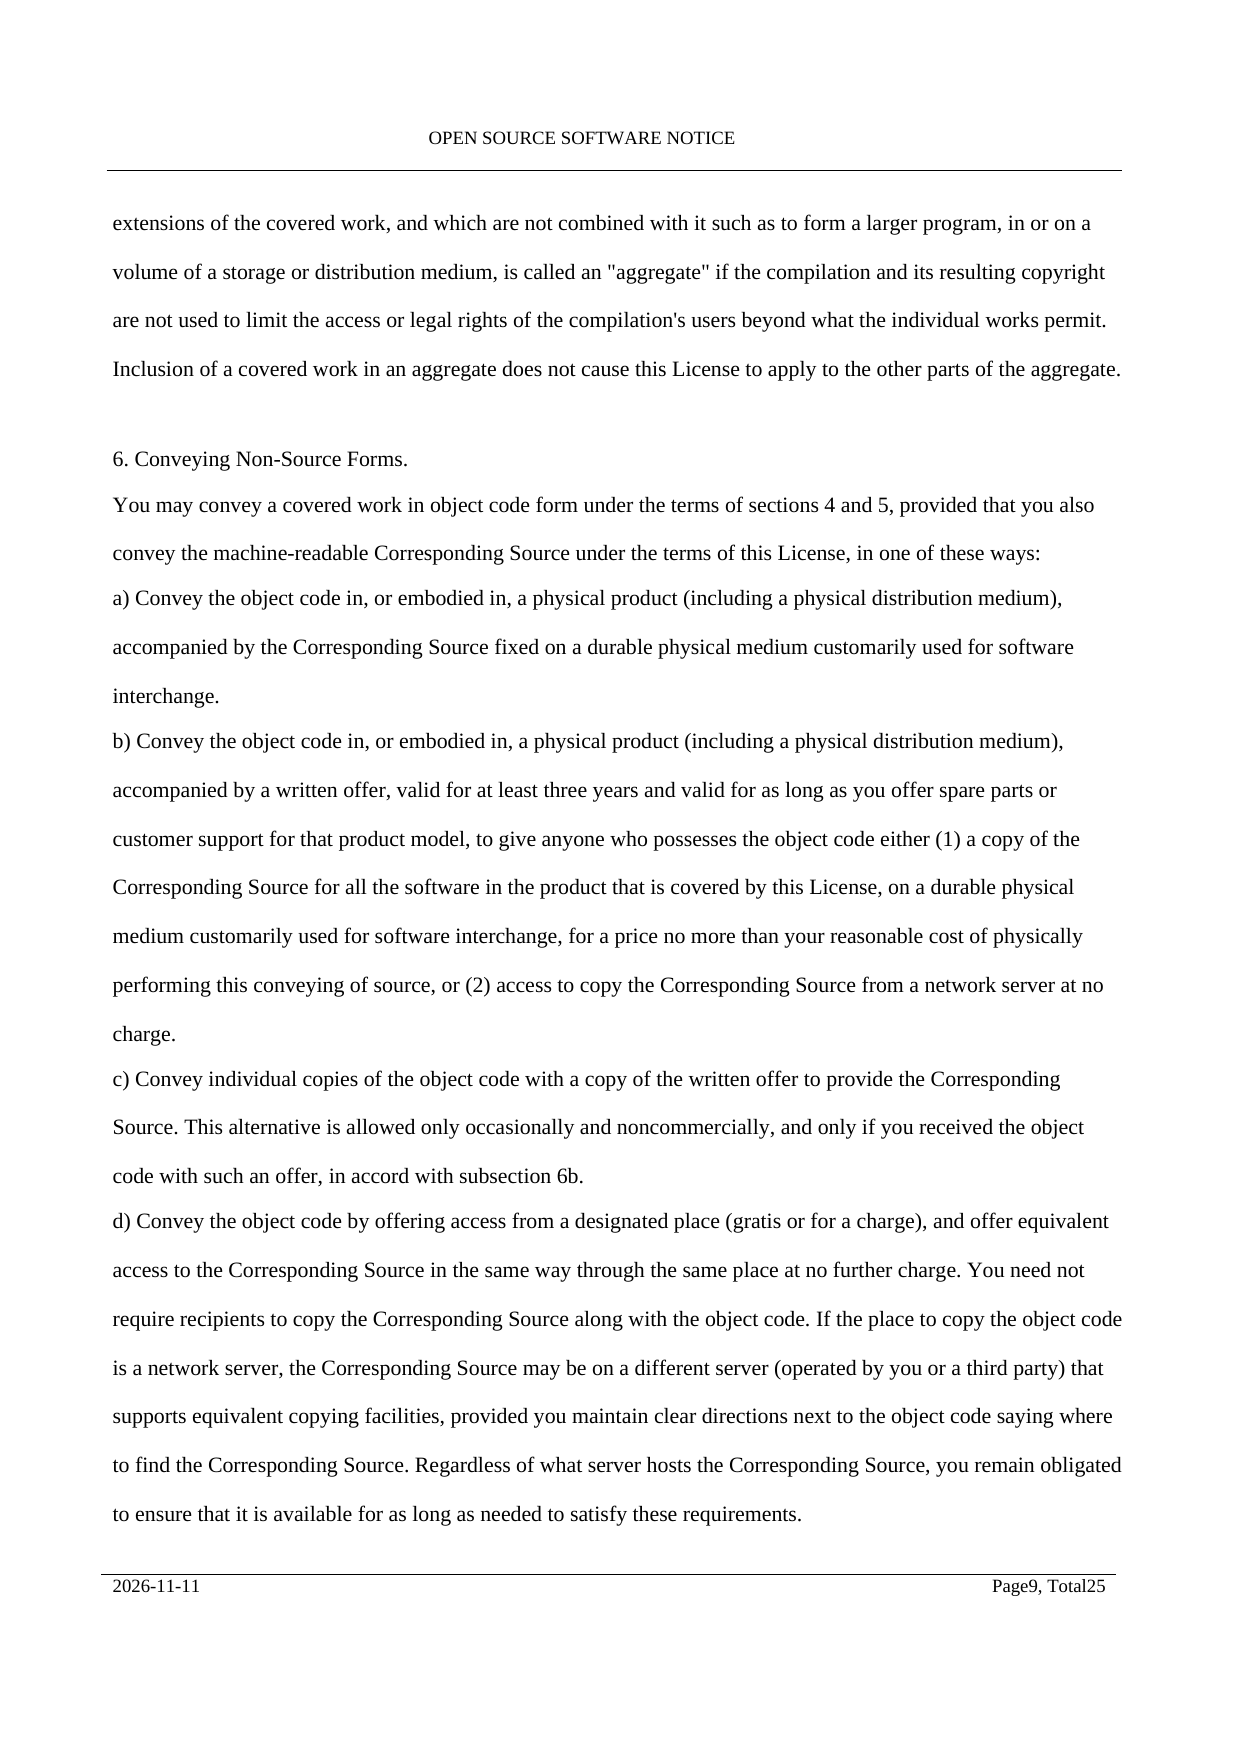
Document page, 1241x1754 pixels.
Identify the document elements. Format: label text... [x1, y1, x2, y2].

text 6. Conveying Non-Source Forms. [112, 443, 1128, 475]
text a) Convey the object code in, or embodied in, a physical product (including a physical distribution medium), accompanied by the Corresponding Source fixed on a durable physical medium customarily used for software interchange. [112, 582, 1128, 712]
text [112, 206, 1128, 385]
text d) Convey the object code by offering access from a designated place (gratis or for a charge), and offer equivalent access to the Corresponding Source in the same way through the same place at no further charge. You need not require recipients to copy the Corresponding Source along with the object code. If the place to copy the object code is a network server, the Corresponding Source may be on a different server (operated by you or a third party) that supports equivalent copying facilities, provided you maintain clear directions next to the object code saying where to find the Corresponding Source. Regardless of what server hosts the Corresponding Source, you remain obligated to ensure that it is available for as long as needed to satisfy these requirements. [112, 1204, 1128, 1529]
text c) Convey individual copies of the object code with a copy of the written offer to provide the Corresponding Source. This alternative is allowed only occasionally and noncommercially, and only if you received the object code with such an offer, in accord with subsection 6b. [112, 1062, 1128, 1192]
text You may convey a covered work in object code form under the terms of sections 4 and 5, provided that you also convey the machine-readable Corresponding Source under the terms of this License, in one of these ways: [112, 488, 1128, 569]
text b) Convey the object code in, or embodied in, a physical product (including a physical distribution medium), accompanied by a written offer, valid for at least three years and valid for as long as you offer spare parts or customer support for that product model, to give anyone who possesses the object code either (1) a copy of the Corresponding Source for all the software in the product that is covered by this License, on a durable physical medium customarily used for software interchange, for a price no more than your reasonable cost of physically performing this conveying of source, or (2) access to copy the Corresponding Source from a network server at no charge. [112, 724, 1128, 1049]
